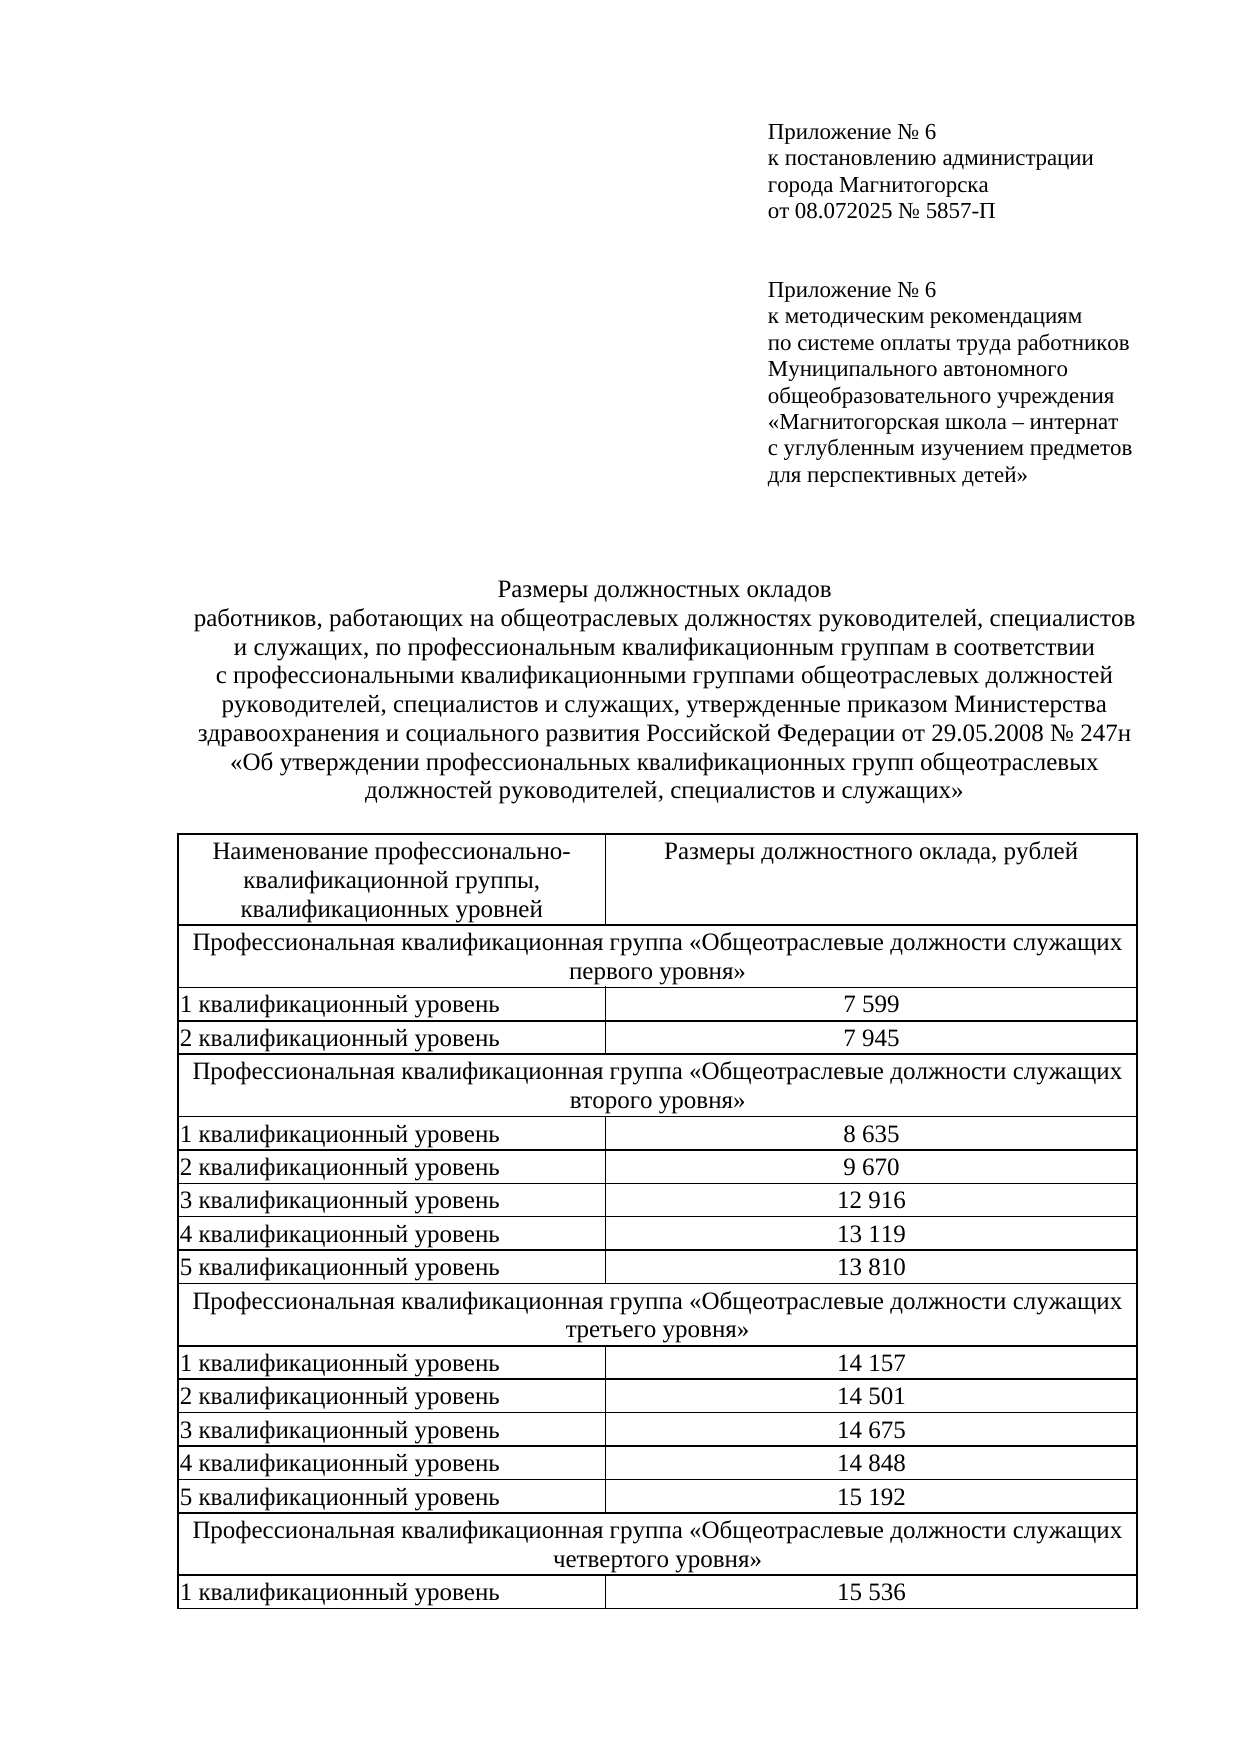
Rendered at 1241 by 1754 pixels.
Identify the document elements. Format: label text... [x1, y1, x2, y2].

table_cell 1 квалификационный уровень [179, 988, 605, 1020]
table_cell 13 119 [606, 1217, 1136, 1249]
table_cell 9 670 [606, 1151, 1136, 1182]
table_cell 1 квалификационный уровень [179, 1347, 605, 1378]
table_cell Профессиональная квалификационная группа «Общеотраслевые должности служащих первого уровня» [179, 926, 1136, 986]
table_header Размеры должностного оклада, рублей [606, 835, 1136, 924]
text Приложение № 6 [768, 118, 1152, 144]
table_cell 1 квалификационный уровень [179, 1576, 605, 1608]
text к постановлению администрации [768, 144, 1152, 171]
table_cell 15 192 [606, 1480, 1136, 1512]
table_cell 14 848 [606, 1447, 1136, 1479]
table_cell 2 квалификационный уровень [179, 1380, 605, 1412]
table_cell 4 квалификационный уровень [179, 1447, 605, 1479]
table_cell Профессиональная квалификационная группа «Общеотраслевые должности служащих третьего уровня» [179, 1284, 1136, 1345]
table_cell 13 810 [606, 1251, 1136, 1283]
table_cell 7 599 [606, 988, 1136, 1020]
table_cell 1 квалификационный уровень [179, 1117, 605, 1149]
text с углубленным изучением предметов для перспективных детей» [768, 434, 1152, 487]
table_cell 14 157 [606, 1347, 1136, 1378]
table_cell 2 квалификационный уровень [179, 1151, 605, 1182]
text Размеры должностных окладов работников, работающих на общеотраслевых должностях руководителей, специалистов и служащих, по профессиональным квалификационным группам в соответствии с профессиональными квалификационными группами общеотраслевых должностей руководителей, специалистов и служащих, утвержденные приказом Министерства здравоохранения и социального развития Российской Федерации от 29.05.2008 № 247н «Об утверждении профессиональных квалификационных групп общеотраслевых должностей руководителей, специалистов и служащих» [177, 574, 1152, 804]
table_cell 12 916 [606, 1184, 1136, 1216]
table_cell 14 501 [606, 1380, 1136, 1412]
table_cell 4 квалификационный уровень [179, 1217, 605, 1249]
table_cell Профессиональная квалификационная группа «Общеотраслевые должности служащих четвертого уровня» [179, 1514, 1136, 1574]
text города Магнитогорска [768, 171, 1152, 197]
table_cell 8 635 [606, 1117, 1136, 1149]
table_cell 3 квалификационный уровень [179, 1184, 605, 1216]
table_cell 5 квалификационный уровень [179, 1480, 605, 1512]
table_cell 2 квалификационный уровень [179, 1022, 605, 1053]
text Приложение № 6 к методическим рекомендациям по системе оплаты труда работников Муниципального автономного общеобразовательного учреждения «Магнитогорская школа – интернат [768, 276, 1152, 434]
table_cell 14 675 [606, 1413, 1136, 1445]
table_cell 7 945 [606, 1022, 1136, 1053]
table_header Наименование профессионально-квалификационной группы, квалификационных уровней [179, 835, 605, 924]
table_cell 15 536 [606, 1576, 1136, 1608]
table_cell 3 квалификационный уровень [179, 1413, 605, 1445]
table_cell 5 квалификационный уровень [179, 1251, 605, 1283]
table_cell Профессиональная квалификационная группа «Общеотраслевые должности служащих второго уровня» [179, 1055, 1136, 1116]
text от 08.072025 № 5857-П [768, 197, 1152, 223]
